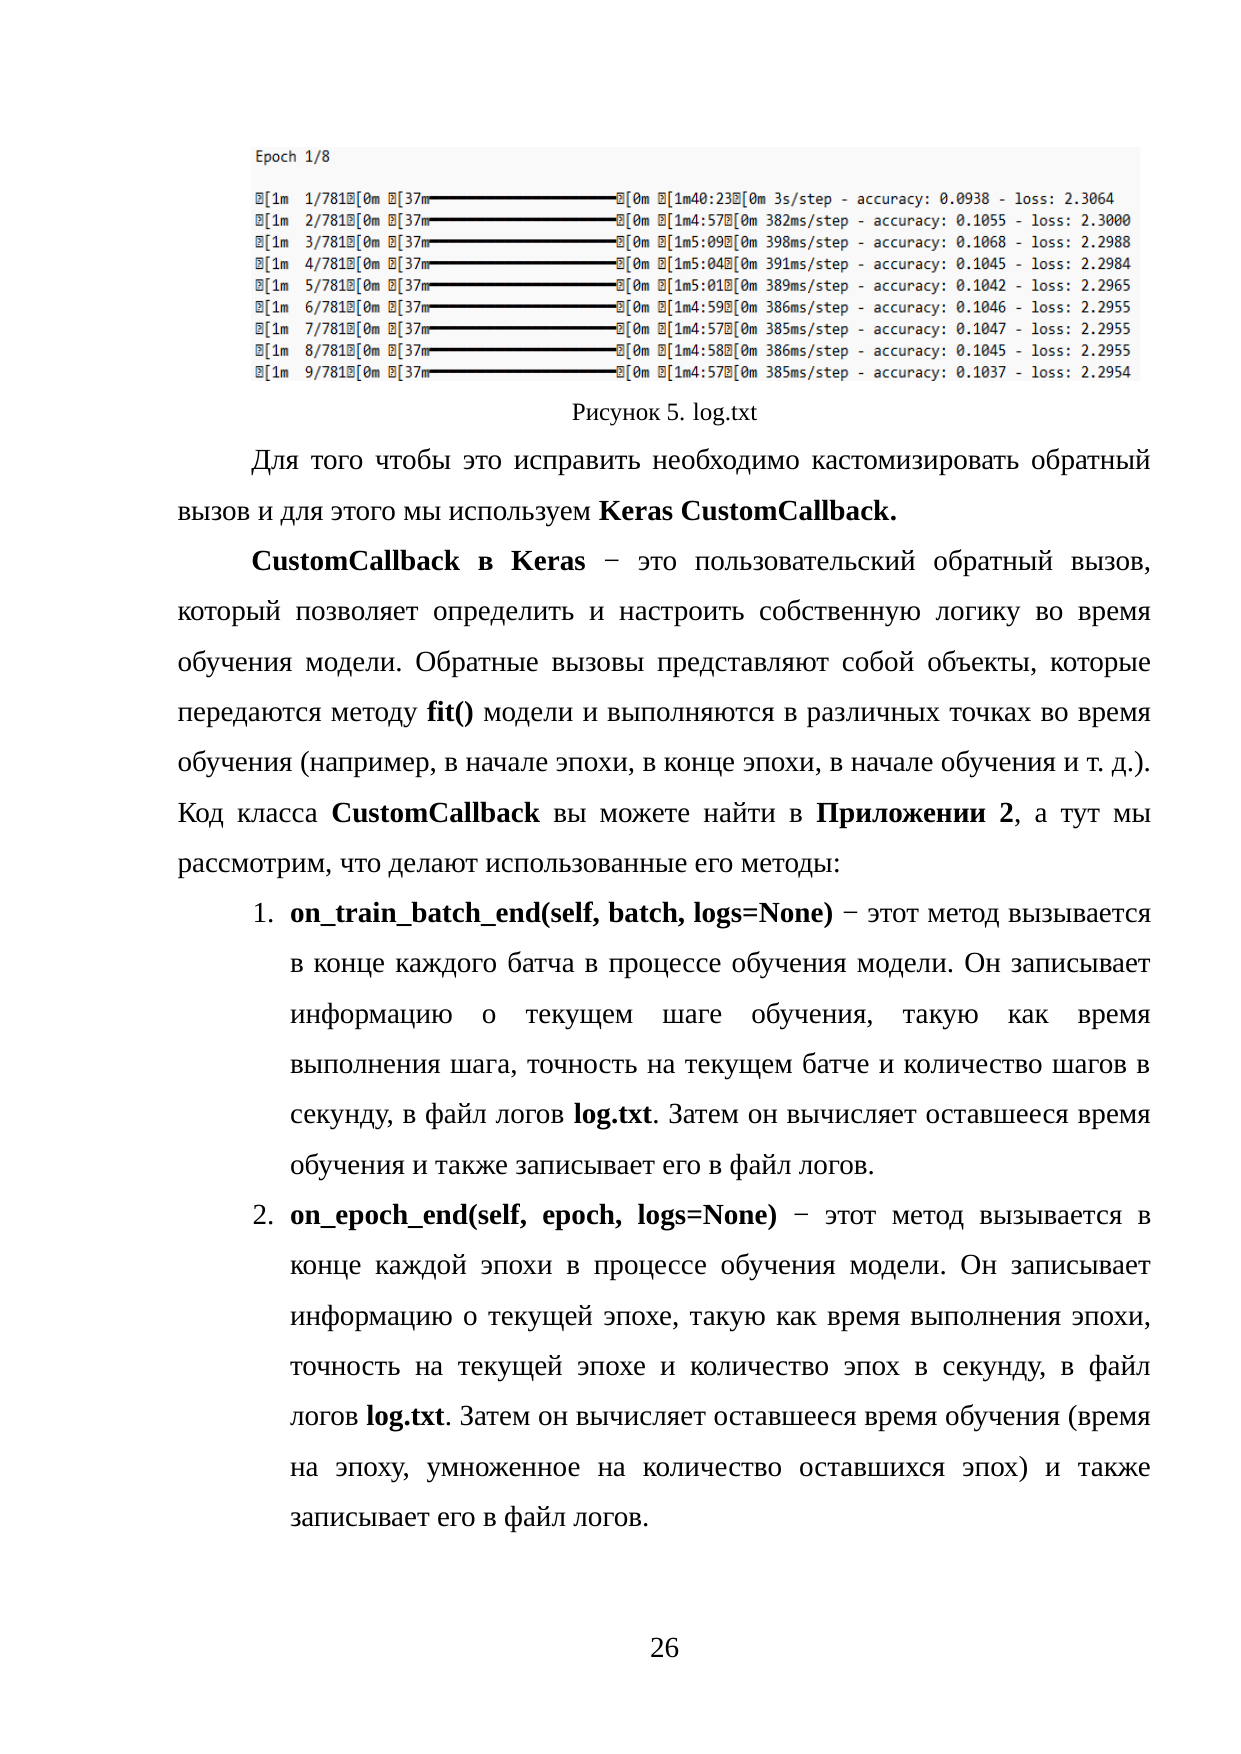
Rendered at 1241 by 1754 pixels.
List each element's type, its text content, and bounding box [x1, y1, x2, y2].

list on_epoch_end(self, epoch, logs=None) − этот метод вызывается в конце каждой эпохи в процессе обучения модели. Он записывает информацию о текущей эпохе, такую как время выполнения эпохи, точность на текущей эпохе и количество эпох в секунду, в файл логов log.txt. Затем он вычисляет оставшееся время обучения (время на эпоху, умноженное на количество оставшихся эпох) и также записывает его в файл логов. [252, 1197, 1152, 1533]
picture [251, 147, 1141, 381]
text Рисунок 5. log.txt [177, 397, 1152, 426]
list on_train_batch_end(self, batch, logs=None) − этот метод вызывается в конце каждого батча в процессе обучения модели. Он записывает информацию о текущем шаге обучения, такую как время выполнения шага, точность на текущем батче и количество шагов в секунду, в файл логов log.txt. Затем он вычисляет оставшееся время обучения и также записывает его в файл логов. [252, 895, 1152, 1180]
text CustomCallback в Keras − это пользовательский обратный вызов, который позволяет определить и настроить собственную логику во время обучения модели. Обратные вызовы представляют собой объекты, которые передаются методу fit() модели и выполняются в различных точках во время обучения (например, в начале эпохи, в конце эпохи, в начале обучения и т. д.). Код класса CustomCallback вы можете найти в Приложении 2, а тут мы рассмотрим, что делают использованные его методы: [177, 543, 1152, 878]
text Для того чтобы это исправить необходимо кастомизировать обратный вызов и для этого мы используем Keras CustomCallback. [177, 442, 1152, 526]
